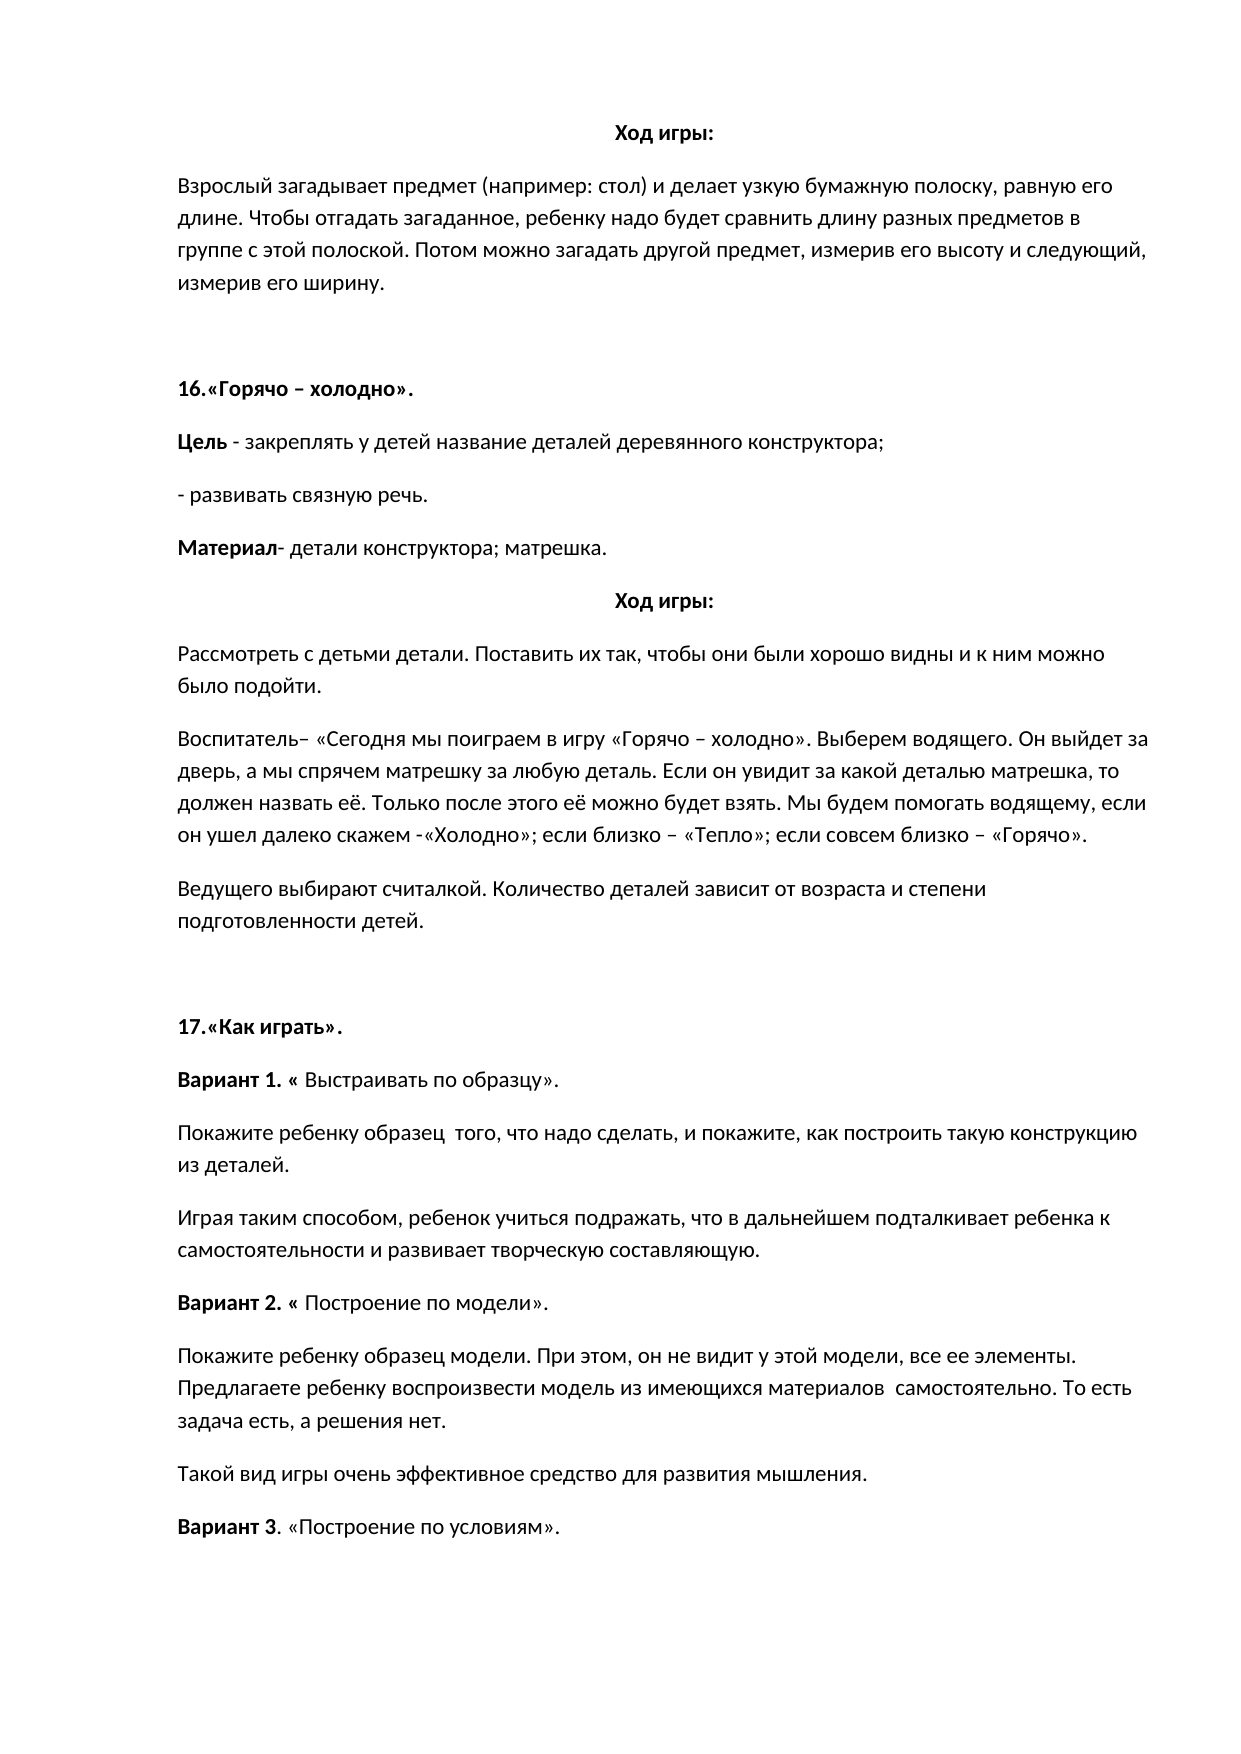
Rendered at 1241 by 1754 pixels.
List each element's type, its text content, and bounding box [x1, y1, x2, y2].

text 17.«Как играть». [177, 1012, 1152, 1040]
text Покажите ребенку образец того, что надо сделать, и покажите, как построить такую конструкцию из деталей. [177, 1118, 1152, 1178]
text Цель - закреплять у детей название деталей деревянного конструктора; [177, 427, 1152, 455]
text Играя таким способом, ребенок учиться подражать, что в дальнейшем подталкивает ребенка к самостоятельности и развивает творческую составляющую. [177, 1203, 1152, 1263]
text Рассмотреть с детьми детали. Поставить их так, чтобы они были хорошо видны и к ним можно было подойти. [177, 639, 1152, 699]
text Воспитатель– «Сегодня мы поиграем в игру «Горячо – холодно». Выберем водящего. Он выйдет за дверь, а мы спрячем матрешку за любую деталь. Если он увидит за какой деталью матрешка, то должен назвать её. Только после этого её можно будет взять. Мы будем помогать водящему, если он ушел далеко скажем -«Холодно»; если близко – «Тепло»; если совсем близко – «Горячо». [177, 724, 1152, 849]
text Вариант 2. « Построение по модели». [177, 1288, 1152, 1316]
text Такой вид игры очень эффективное средство для развития мышления. [177, 1459, 1152, 1487]
text Покажите ребенку образец модели. При этом, он не видит у этой модели, все ее элементы. Предлагаете ребенку воспроизвести модель из имеющихся материалов самостоятельно. То есть задача есть, а решения нет. [177, 1341, 1152, 1434]
text - развивать связную речь. [177, 480, 1152, 508]
text Ведущего выбирают считалкой. Количество деталей зависит от возраста и степени подготовленности детей. [177, 874, 1152, 934]
text 16.«Горячо – холодно». [177, 374, 1152, 402]
text Вариант 3. «Построение по условиям». [177, 1512, 1152, 1540]
text Ход игры: [177, 118, 1152, 146]
text Материал- детали конструктора; матрешка. [177, 533, 1152, 561]
text Вариант 1. « Выстраивать по образцу». [177, 1065, 1152, 1093]
text Взрослый загадывает предмет (например: стол) и делает узкую бумажную полоску, равную его длине. Чтобы отгадать загаданное, ребенку надо будет сравнить длину разных предметов в группе с этой полоской. Потом можно загадать другой предмет, измерив его высоту и следующий, измерив его ширину. [177, 171, 1152, 296]
text Ход игры: [177, 586, 1152, 614]
